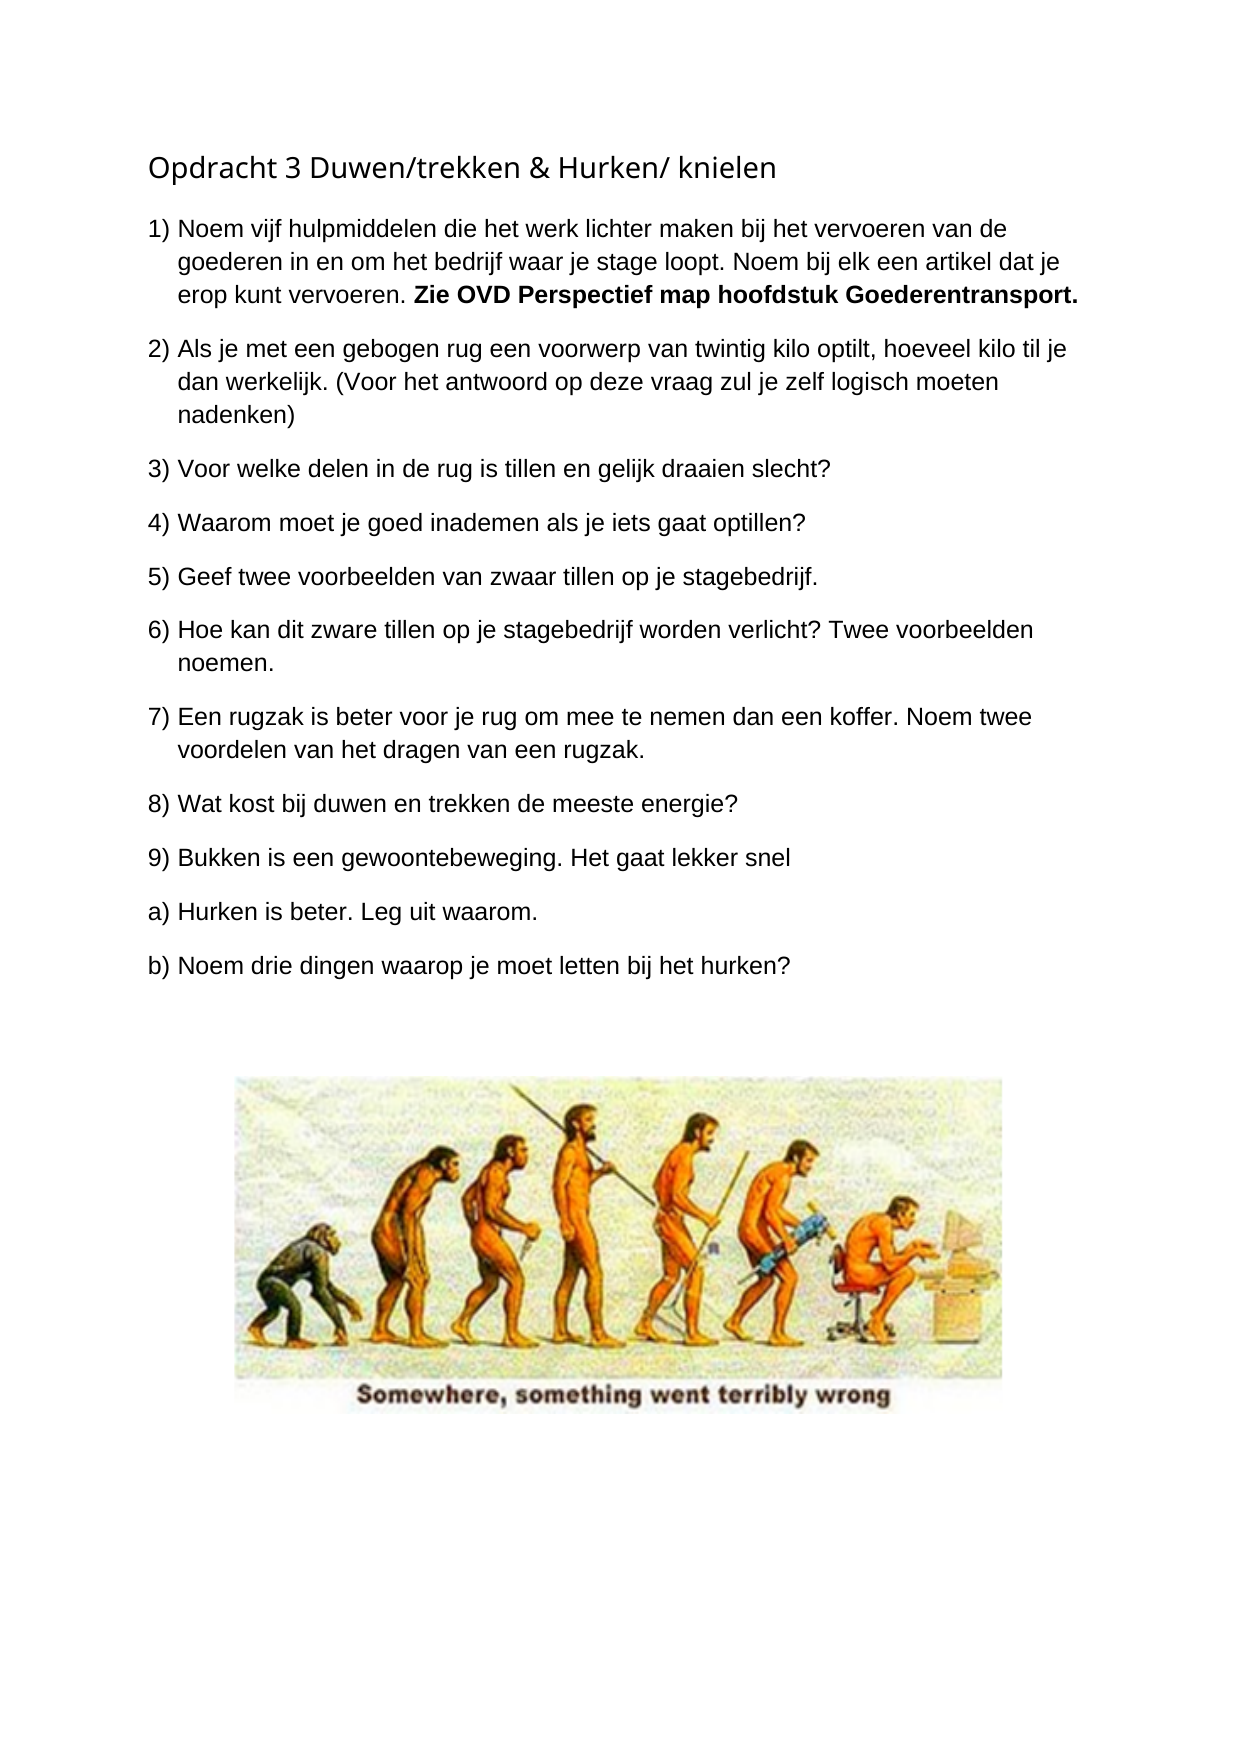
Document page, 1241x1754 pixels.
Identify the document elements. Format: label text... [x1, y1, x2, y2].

list Een rugzak is beter voor je rug om mee te nemen dan een koffer. Noem twee voordelen van het dragen van een rugzak. [148, 702, 1093, 764]
list Bukken is een gewoontebeweging. Het gaat lekker snel [148, 843, 1093, 872]
picture [233, 1076, 1004, 1414]
list Voor welke delen in de rug is tillen en gelijk draaien slecht? [148, 454, 1093, 483]
list Wat kost bij duwen en trekken de meeste energie? [148, 789, 1093, 818]
list Hoe kan dit zware tillen op je stagebedrijf worden verlicht? Twee voorbeelden noemen. [148, 615, 1093, 677]
list Waarom moet je goed inademen als je iets gaat optillen? [148, 508, 1093, 536]
list Noem vijf hulpmiddelen die het werk lichter maken bij het vervoeren van de goederen in en om het bedrijf waar je stage loopt. Noem bij elk een artikel dat je erop kunt vervoeren. Zie OVD Perspectief map hoofdstuk Goederentransport. [148, 214, 1093, 309]
list Noem drie dingen waarop je moet letten bij het hurken? [148, 951, 1093, 979]
list Als je met een gebogen rug een voorwerp van twintig kilo optilt, hoeveel kilo til je dan werkelijk. (Voor het antwoord op deze vraag zul je zelf logisch moeten nadenken) [148, 334, 1093, 429]
list Geef twee voorbeelden van zwaar tillen op je stagebedrijf. [148, 562, 1093, 590]
list Hurken is beter. Leg uit waarom. [148, 897, 1093, 926]
text Opdracht 3 Duwen/trekken & Hurken/ knielen [148, 148, 1093, 187]
